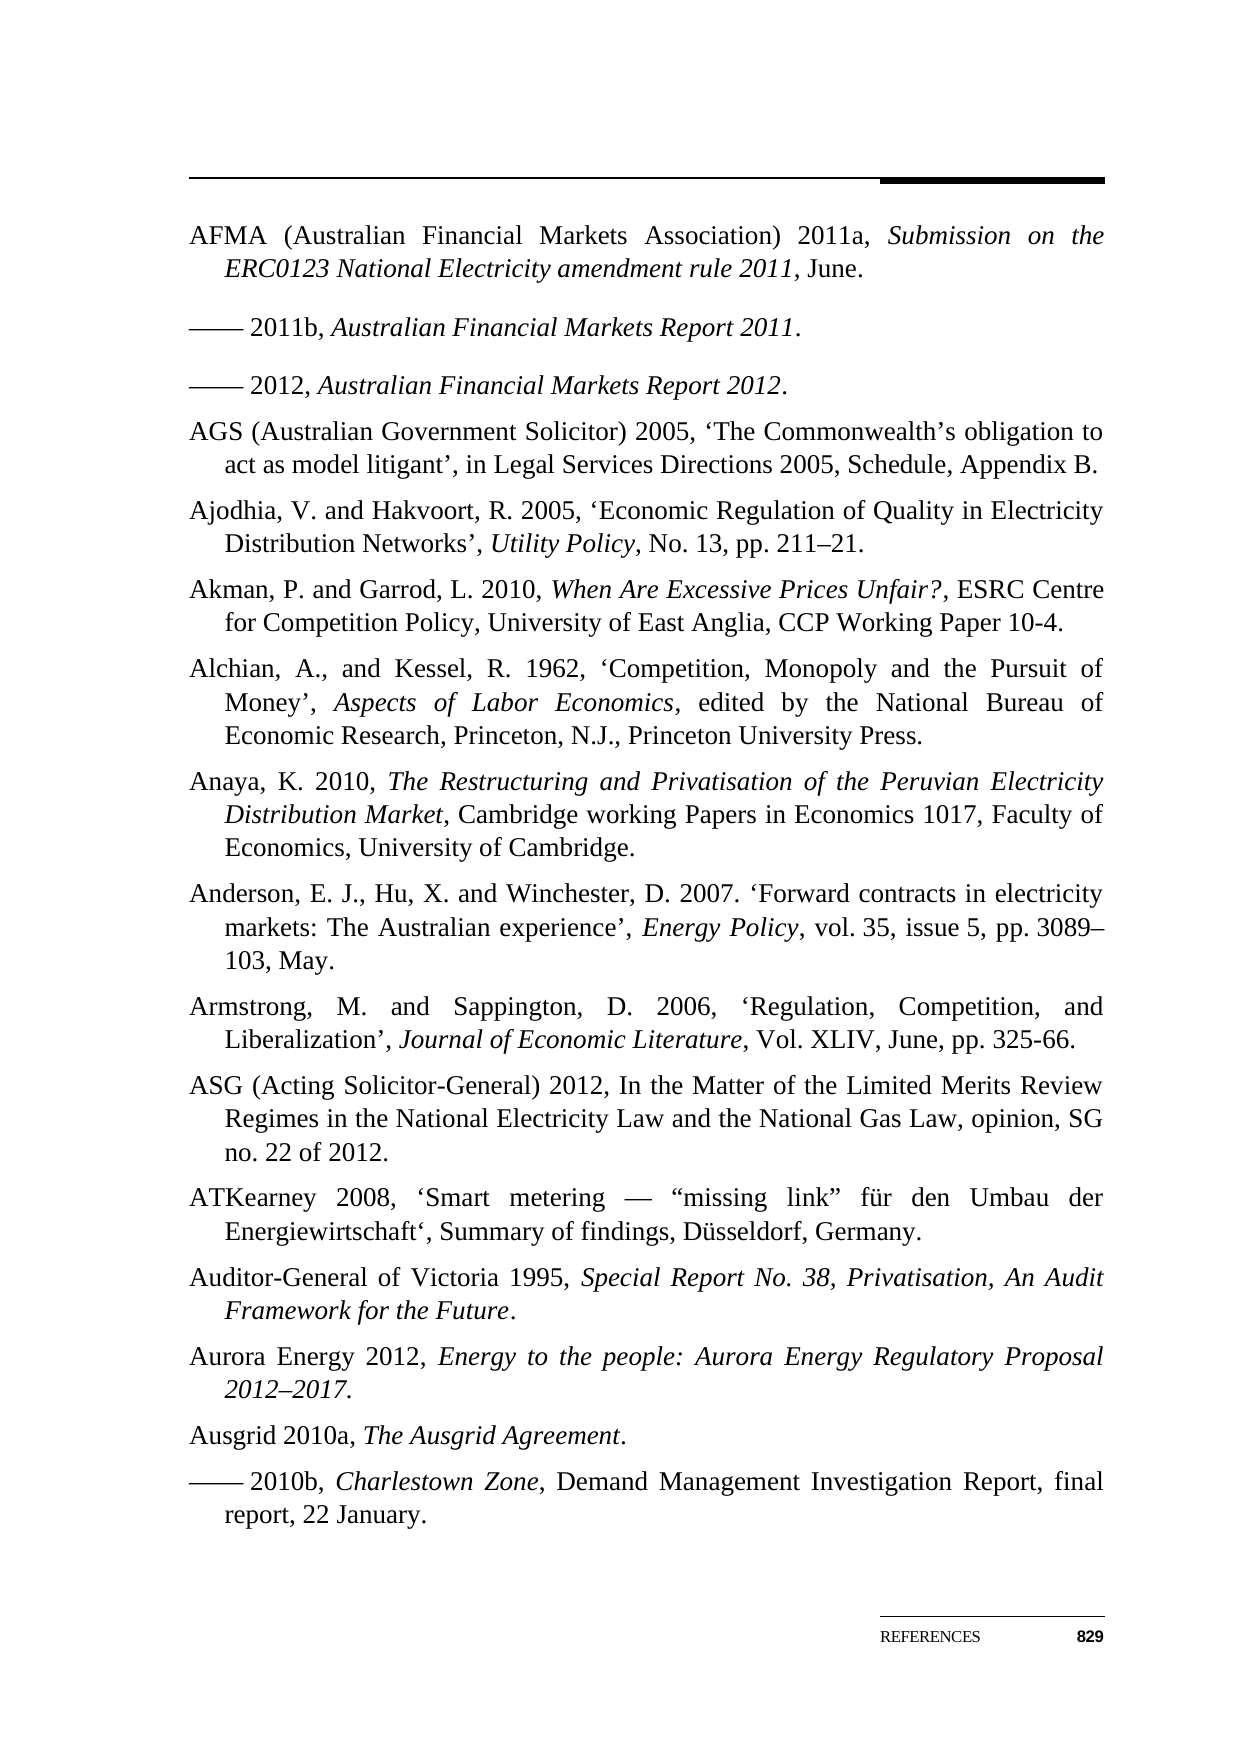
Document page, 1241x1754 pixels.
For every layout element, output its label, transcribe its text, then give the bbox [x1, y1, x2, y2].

text Anaya, K. 2010, The Restructuring and Privatisation of the Peruvian Electricity Distribution Market, Cambridge working Papers in Economics 1017, Faculty of Economics, University of Cambridge. [189, 763, 1104, 863]
text ATKearney 2008, ‘Smart metering — “missing link” für den Umbau der Energiewirtschaft‘, Summary of findings, Düsseldorf, Germany. [189, 1179, 1104, 1246]
text —— 2012, Australian Financial Markets Report 2012. [189, 367, 1104, 400]
text Alchian, A., and Kessel, R. 1962, ‘Competition, Monopoly and the Pursuit of Money’, Aspects of Labor Economics, edited by the National Bureau of Economic Research, Princeton, N.J., Princeton University Press. [189, 650, 1104, 750]
text AFMA (Australian Financial Markets Association) 2011a, Submission on the ERC0123 National Electricity amendment rule 2011, June. [189, 217, 1104, 283]
text Armstrong, M. and Sappington, D. 2006, ‘Regulation, Competition, and Liberalization’, Journal of Economic Literature, Vol. XLIV, June, pp. 325-66. [189, 988, 1104, 1054]
text Auditor-General of Victoria 1995, Special Report No. 38, Privatisation, An Audit Framework for the Future. [189, 1258, 1104, 1325]
text Aurora Energy 2012, Energy to the people: Aurora Energy Regulatory Proposal 2012–2017. [189, 1338, 1104, 1404]
text ASG (Acting Solicitor-General) 2012, In the Matter of the Limited Merits Review Regimes in the National Electricity Law and the National Gas Law, opinion, SG no. 22 of 2012. [189, 1067, 1104, 1167]
text —— 2010b, Charlestown Zone, Demand Management Investigation Report, final report, 22 January. [189, 1463, 1104, 1529]
text Ausgrid 2010a, The Ausgrid Agreement. [189, 1417, 1104, 1450]
text Akman, P. and Garrod, L. 2010, When Are Excessive Prices Unfair?, ESRC Centre for Competition Policy, University of East Anglia, CCP Working Paper 10-4. [189, 571, 1104, 638]
text —— 2011b, Australian Financial Markets Report 2011. [189, 308, 1104, 342]
text AGS (Australian Government Solicitor) 2005, ‘The Commonwealth’s obligation to act as model litigant’, in Legal Services Directions 2005, Schedule, Appendix B. [189, 413, 1104, 479]
text Anderson, E. J., Hu, X. and Winchester, D. 2007. ‘Forward contracts in electricity markets: The Australian experience’, Energy Policy, vol. 35, issue 5, pp. 3089–103, May. [189, 875, 1104, 975]
text Ajodhia, V. and Hakvoort, R. 2005, ‘Economic Regulation of Quality in Electricity Distribution Networks’, Utility Policy, No. 13, pp. 211–21. [189, 492, 1104, 558]
